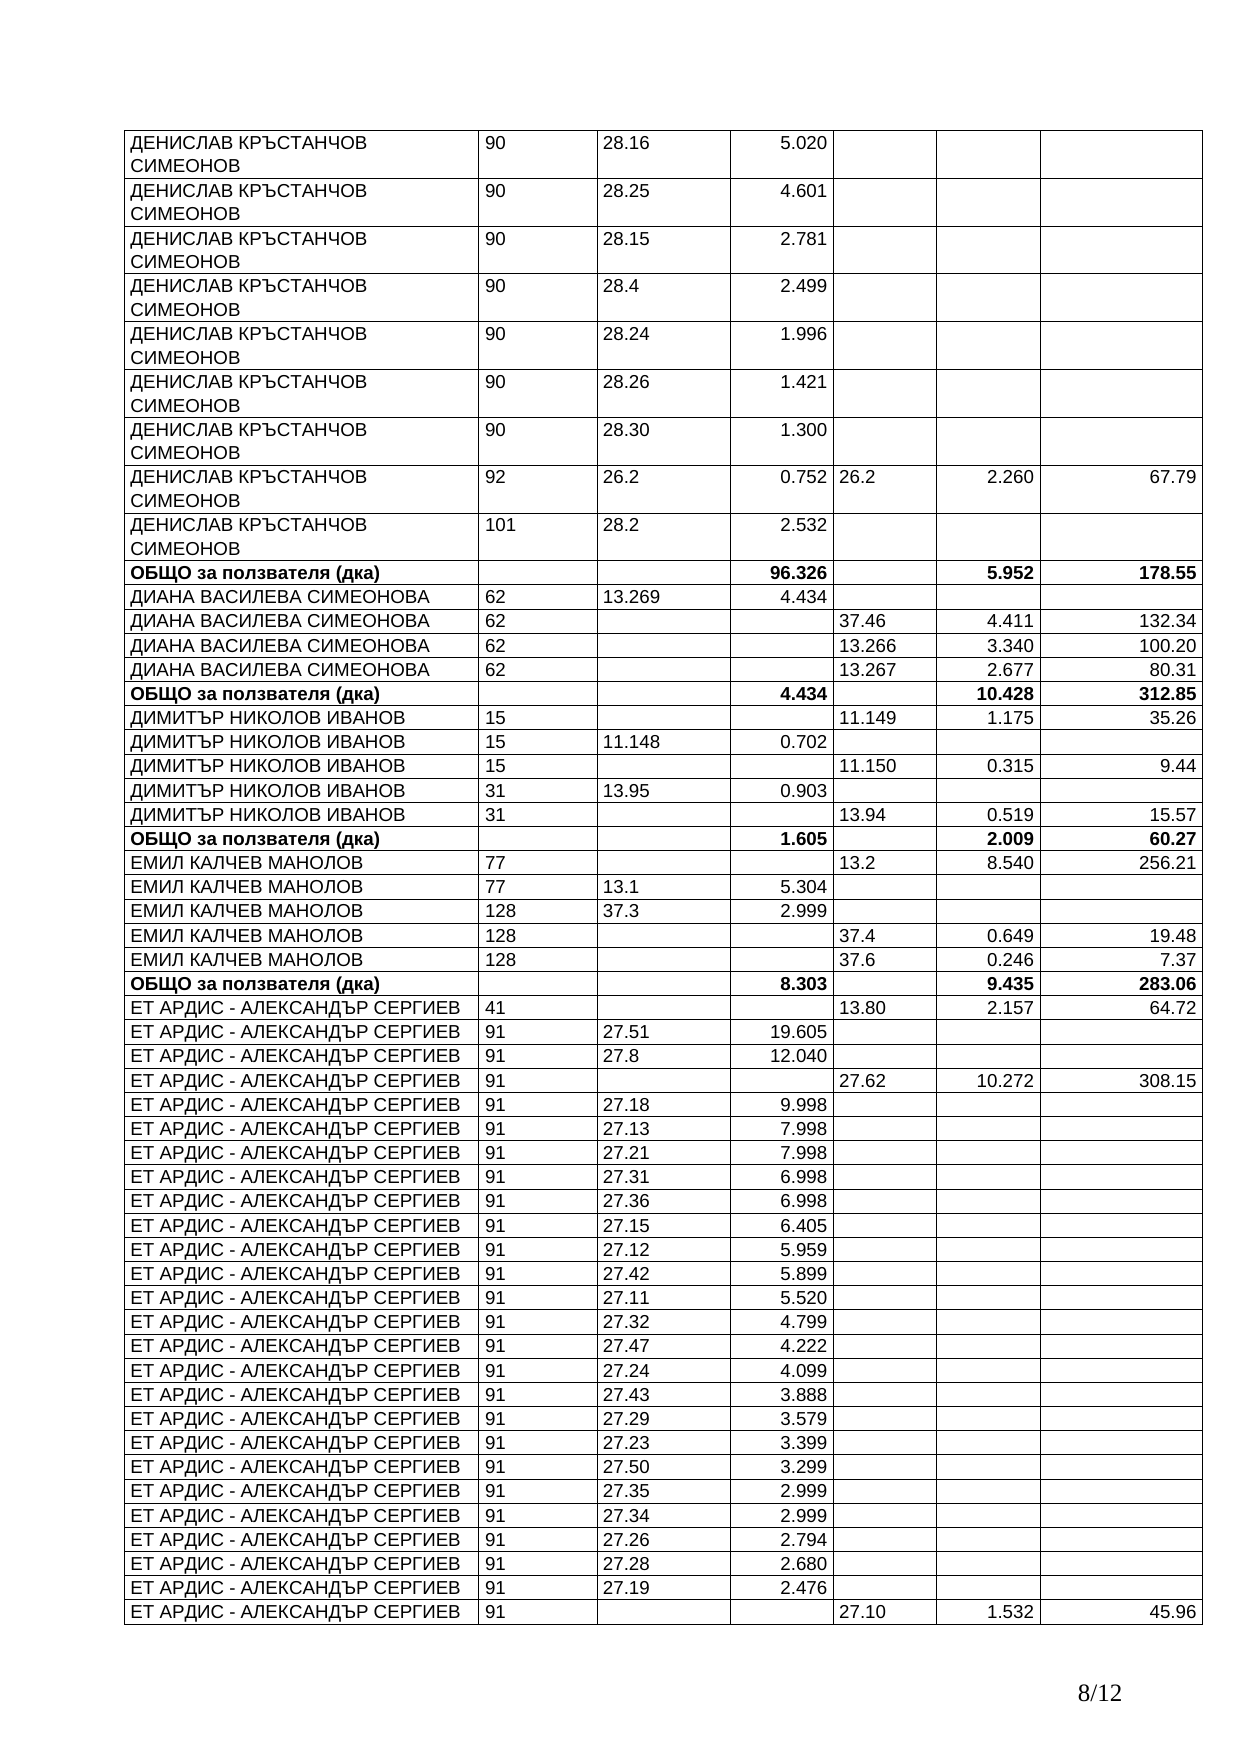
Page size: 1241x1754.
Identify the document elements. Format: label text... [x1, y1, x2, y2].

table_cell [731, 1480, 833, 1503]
table_cell 28.25 [598, 179, 730, 226]
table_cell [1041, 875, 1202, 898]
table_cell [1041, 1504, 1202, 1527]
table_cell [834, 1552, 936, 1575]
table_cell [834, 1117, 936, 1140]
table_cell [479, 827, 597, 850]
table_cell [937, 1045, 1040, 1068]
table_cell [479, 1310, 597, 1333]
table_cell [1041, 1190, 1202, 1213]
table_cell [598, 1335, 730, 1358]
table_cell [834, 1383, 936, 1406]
table_cell 62 [479, 658, 597, 681]
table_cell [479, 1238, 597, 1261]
table_cell [834, 418, 936, 464]
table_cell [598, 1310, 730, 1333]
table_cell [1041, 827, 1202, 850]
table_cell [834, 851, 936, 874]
table_cell [834, 227, 936, 273]
table_cell 28.2 [598, 514, 730, 560]
table_cell ДИМИТЪР НИКОЛОВ ИВАНОВ [125, 730, 478, 753]
table_cell 1.300 [731, 418, 833, 464]
table_cell 28.24 [598, 322, 730, 369]
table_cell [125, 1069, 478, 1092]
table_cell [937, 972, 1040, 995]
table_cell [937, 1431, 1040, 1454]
table_cell [1041, 227, 1202, 273]
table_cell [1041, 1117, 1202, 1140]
table_cell [834, 179, 936, 226]
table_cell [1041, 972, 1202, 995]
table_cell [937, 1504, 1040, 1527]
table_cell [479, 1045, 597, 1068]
table_cell ОБЩО за ползвателя (дка) [125, 561, 478, 584]
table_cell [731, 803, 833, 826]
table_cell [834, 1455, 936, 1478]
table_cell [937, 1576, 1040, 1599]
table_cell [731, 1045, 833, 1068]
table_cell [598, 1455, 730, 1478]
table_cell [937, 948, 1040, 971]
table_cell ДЕНИСЛАВ КРЪСТАНЧОВ СИМЕОНОВ [125, 466, 478, 512]
table_cell 1.175 [937, 706, 1040, 729]
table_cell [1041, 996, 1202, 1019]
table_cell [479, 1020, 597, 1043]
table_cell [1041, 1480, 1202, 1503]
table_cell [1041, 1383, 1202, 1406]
table_cell ДЕНИСЛАВ КРЪСТАНЧОВ СИМЕОНОВ [125, 322, 478, 369]
table_cell ДЕНИСЛАВ КРЪСТАНЧОВ СИМЕОНОВ [125, 370, 478, 417]
table_cell 132.34 [1041, 610, 1202, 633]
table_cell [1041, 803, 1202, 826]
table_cell 90 [479, 322, 597, 369]
table_cell 1.996 [731, 322, 833, 369]
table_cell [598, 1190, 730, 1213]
table_cell [1041, 274, 1202, 321]
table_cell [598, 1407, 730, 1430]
table_cell [1041, 418, 1202, 464]
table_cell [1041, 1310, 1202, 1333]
table_cell [731, 658, 833, 681]
table_cell 90 [479, 274, 597, 321]
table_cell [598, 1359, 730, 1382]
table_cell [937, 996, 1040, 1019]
table_cell 4.601 [731, 179, 833, 226]
table_cell 13.266 [834, 634, 936, 657]
table_cell [731, 634, 833, 657]
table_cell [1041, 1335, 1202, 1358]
table_cell [937, 585, 1040, 608]
table_cell ДЕНИСЛАВ КРЪСТАНЧОВ СИМЕОНОВ [125, 274, 478, 321]
table_cell [1041, 730, 1202, 753]
table_cell [731, 755, 833, 778]
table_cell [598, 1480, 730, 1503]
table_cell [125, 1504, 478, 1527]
table_cell ДЕНИСЛАВ КРЪСТАНЧОВ СИМЕОНОВ [125, 179, 478, 226]
table_cell [1041, 131, 1202, 178]
table_cell ОБЩО за ползвателя (дка) [125, 682, 478, 705]
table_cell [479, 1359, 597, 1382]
table_cell 2.499 [731, 274, 833, 321]
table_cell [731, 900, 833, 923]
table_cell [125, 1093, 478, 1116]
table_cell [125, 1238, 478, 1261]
table_cell 5.020 [731, 131, 833, 178]
table_cell [937, 274, 1040, 321]
table_cell 2.677 [937, 658, 1040, 681]
table_cell [834, 682, 936, 705]
table_cell [937, 227, 1040, 273]
table_cell [834, 131, 936, 178]
table_cell [1041, 370, 1202, 417]
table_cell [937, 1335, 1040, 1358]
table_cell 312.85 [1041, 682, 1202, 705]
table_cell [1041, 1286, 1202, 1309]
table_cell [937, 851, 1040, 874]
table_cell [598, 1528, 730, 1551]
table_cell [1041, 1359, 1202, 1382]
table_cell ДИАНА ВАСИЛЕВА СИМЕОНОВА [125, 658, 478, 681]
table_cell [1041, 179, 1202, 226]
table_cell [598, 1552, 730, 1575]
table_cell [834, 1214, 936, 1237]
table_cell 90 [479, 370, 597, 417]
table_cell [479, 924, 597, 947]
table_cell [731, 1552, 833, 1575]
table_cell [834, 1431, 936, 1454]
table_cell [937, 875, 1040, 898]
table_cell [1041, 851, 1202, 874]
table_cell [598, 634, 730, 657]
table_cell 4.434 [731, 585, 833, 608]
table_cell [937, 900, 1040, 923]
table_cell ДИМИТЪР НИКОЛОВ ИВАНОВ [125, 706, 478, 729]
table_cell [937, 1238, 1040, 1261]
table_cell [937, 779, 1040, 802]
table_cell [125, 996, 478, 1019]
table_cell 11.149 [834, 706, 936, 729]
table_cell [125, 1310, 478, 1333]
table_cell 67.79 [1041, 466, 1202, 512]
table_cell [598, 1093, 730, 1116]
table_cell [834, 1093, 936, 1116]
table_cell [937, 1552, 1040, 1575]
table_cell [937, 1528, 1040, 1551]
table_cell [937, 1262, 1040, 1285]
table_cell 96.326 [731, 561, 833, 584]
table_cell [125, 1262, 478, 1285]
table_cell [834, 274, 936, 321]
table_cell 62 [479, 585, 597, 608]
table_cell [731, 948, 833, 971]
table_cell ДЕНИСЛАВ КРЪСТАНЧОВ СИМЕОНОВ [125, 227, 478, 273]
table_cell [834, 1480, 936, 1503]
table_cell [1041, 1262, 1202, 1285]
table_cell 11.148 [598, 730, 730, 753]
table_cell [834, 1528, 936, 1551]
table_cell [598, 755, 730, 778]
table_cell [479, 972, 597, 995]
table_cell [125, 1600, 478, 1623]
table_cell 9.44 [1041, 755, 1202, 778]
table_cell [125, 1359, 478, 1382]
table_cell 0.752 [731, 466, 833, 512]
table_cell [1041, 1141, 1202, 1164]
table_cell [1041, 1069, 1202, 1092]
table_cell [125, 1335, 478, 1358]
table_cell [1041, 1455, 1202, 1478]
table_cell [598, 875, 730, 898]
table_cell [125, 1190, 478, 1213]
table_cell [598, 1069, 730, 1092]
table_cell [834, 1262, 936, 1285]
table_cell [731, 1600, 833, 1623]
table_cell 28.26 [598, 370, 730, 417]
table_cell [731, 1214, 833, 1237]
table_cell ДЕНИСЛАВ КРЪСТАНЧОВ СИМЕОНОВ [125, 514, 478, 560]
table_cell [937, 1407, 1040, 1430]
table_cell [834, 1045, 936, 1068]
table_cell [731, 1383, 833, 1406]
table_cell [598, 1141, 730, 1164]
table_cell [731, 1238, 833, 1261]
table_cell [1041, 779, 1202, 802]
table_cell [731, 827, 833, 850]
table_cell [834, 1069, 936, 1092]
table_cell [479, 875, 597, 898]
table_cell 0.315 [937, 755, 1040, 778]
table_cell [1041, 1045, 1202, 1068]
table_cell [1041, 514, 1202, 560]
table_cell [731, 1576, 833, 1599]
table_cell [479, 682, 597, 705]
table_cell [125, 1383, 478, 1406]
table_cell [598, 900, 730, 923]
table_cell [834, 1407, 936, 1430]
table_cell 28.15 [598, 227, 730, 273]
table_cell 2.260 [937, 466, 1040, 512]
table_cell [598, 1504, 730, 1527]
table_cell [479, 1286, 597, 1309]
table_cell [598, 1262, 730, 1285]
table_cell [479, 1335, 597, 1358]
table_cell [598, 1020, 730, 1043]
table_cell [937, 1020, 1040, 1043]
table_cell 13.267 [834, 658, 936, 681]
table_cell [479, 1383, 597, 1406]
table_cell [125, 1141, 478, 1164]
table_cell 28.30 [598, 418, 730, 464]
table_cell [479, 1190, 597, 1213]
table_cell 90 [479, 131, 597, 178]
table_cell [834, 514, 936, 560]
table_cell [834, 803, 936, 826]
table_cell 35.26 [1041, 706, 1202, 729]
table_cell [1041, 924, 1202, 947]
table_cell 62 [479, 634, 597, 657]
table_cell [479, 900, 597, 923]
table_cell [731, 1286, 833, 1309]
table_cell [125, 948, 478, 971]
table_cell [598, 682, 730, 705]
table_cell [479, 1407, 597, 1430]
table_cell 0.702 [731, 730, 833, 753]
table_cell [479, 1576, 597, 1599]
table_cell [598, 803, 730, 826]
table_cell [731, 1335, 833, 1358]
table_cell [937, 730, 1040, 753]
table_cell [834, 585, 936, 608]
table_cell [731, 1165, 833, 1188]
table_cell [598, 706, 730, 729]
table_cell ДИАНА ВАСИЛЕВА СИМЕОНОВА [125, 634, 478, 657]
table_cell 11.150 [834, 755, 936, 778]
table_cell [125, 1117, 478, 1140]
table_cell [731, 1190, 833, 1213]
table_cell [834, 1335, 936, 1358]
table_cell 26.2 [598, 466, 730, 512]
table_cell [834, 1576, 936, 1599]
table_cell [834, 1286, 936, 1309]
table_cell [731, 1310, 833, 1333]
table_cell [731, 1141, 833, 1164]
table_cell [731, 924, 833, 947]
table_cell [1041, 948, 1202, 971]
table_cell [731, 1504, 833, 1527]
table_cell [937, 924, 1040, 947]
table_cell 90 [479, 418, 597, 464]
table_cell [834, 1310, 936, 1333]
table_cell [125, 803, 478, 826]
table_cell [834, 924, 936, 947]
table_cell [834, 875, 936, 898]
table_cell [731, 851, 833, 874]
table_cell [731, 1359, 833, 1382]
table_cell 15 [479, 755, 597, 778]
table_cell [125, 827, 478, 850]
table_cell [598, 658, 730, 681]
table_cell ДИАНА ВАСИЛЕВА СИМЕОНОВА [125, 585, 478, 608]
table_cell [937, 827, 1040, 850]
table_cell ДИМИТЪР НИКОЛОВ ИВАНОВ [125, 779, 478, 802]
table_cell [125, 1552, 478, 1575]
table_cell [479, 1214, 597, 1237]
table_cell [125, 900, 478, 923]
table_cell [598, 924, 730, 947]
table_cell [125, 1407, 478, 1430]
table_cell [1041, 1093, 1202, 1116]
table_cell [937, 370, 1040, 417]
table_cell 4.434 [731, 682, 833, 705]
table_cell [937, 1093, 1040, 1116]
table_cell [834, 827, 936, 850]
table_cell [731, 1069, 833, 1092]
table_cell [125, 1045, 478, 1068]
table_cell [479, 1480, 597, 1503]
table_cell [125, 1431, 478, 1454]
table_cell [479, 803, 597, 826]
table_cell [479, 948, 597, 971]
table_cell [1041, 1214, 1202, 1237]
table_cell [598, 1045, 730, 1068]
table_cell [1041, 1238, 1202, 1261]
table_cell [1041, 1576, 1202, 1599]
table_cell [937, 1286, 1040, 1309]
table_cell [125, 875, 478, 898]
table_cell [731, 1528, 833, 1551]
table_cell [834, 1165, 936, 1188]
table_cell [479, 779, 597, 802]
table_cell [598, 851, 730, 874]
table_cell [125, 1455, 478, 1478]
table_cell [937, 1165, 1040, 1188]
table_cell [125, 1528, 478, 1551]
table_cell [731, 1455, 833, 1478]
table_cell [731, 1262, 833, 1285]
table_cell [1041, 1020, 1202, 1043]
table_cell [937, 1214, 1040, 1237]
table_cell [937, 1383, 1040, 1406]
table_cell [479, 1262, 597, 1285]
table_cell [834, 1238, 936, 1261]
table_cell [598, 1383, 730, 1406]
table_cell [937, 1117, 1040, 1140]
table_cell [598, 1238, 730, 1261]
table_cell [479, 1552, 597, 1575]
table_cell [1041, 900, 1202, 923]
table_cell [731, 610, 833, 633]
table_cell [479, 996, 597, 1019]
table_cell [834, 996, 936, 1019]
table_cell 37.46 [834, 610, 936, 633]
table_cell ДИМИТЪР НИКОЛОВ ИВАНОВ [125, 755, 478, 778]
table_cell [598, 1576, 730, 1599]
table_cell 101 [479, 514, 597, 560]
table_cell 28.16 [598, 131, 730, 178]
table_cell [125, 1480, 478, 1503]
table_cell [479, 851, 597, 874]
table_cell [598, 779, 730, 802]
table_cell [834, 322, 936, 369]
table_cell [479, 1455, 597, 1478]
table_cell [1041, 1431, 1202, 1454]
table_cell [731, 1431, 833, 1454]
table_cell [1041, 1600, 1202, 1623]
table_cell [125, 131, 478, 178]
table_cell [479, 561, 597, 584]
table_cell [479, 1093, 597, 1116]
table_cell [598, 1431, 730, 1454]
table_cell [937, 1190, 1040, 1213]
table_cell 10.428 [937, 682, 1040, 705]
table_cell [731, 706, 833, 729]
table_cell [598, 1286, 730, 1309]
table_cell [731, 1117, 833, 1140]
table_cell 1.421 [731, 370, 833, 417]
table_cell [1041, 322, 1202, 369]
table_cell [834, 561, 936, 584]
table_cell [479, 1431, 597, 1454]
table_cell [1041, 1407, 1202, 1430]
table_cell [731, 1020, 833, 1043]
table_cell [834, 370, 936, 417]
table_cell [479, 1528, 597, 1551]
table_cell [937, 131, 1040, 178]
table_cell [937, 418, 1040, 464]
table_cell 178.55 [1041, 561, 1202, 584]
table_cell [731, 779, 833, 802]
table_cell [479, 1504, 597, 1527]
table_cell 3.340 [937, 634, 1040, 657]
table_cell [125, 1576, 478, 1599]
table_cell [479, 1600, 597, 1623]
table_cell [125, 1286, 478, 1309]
table_cell ДЕНИСЛАВ КРЪСТАНЧОВ СИМЕОНОВ [125, 418, 478, 464]
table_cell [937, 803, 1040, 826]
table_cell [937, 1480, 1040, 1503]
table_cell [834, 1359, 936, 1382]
table_cell 15 [479, 706, 597, 729]
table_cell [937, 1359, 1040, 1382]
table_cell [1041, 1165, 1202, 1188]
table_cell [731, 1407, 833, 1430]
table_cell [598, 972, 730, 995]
table_cell 2.532 [731, 514, 833, 560]
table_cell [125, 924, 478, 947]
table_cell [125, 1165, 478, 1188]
table_cell 26.2 [834, 466, 936, 512]
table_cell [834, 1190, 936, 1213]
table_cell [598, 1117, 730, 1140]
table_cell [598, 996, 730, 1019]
table_cell [598, 610, 730, 633]
table_cell [937, 179, 1040, 226]
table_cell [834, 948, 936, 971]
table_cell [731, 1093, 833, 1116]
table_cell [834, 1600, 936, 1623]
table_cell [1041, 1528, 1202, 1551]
table_cell 13.269 [598, 585, 730, 608]
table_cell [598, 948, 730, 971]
table_cell 100.20 [1041, 634, 1202, 657]
table_cell [598, 561, 730, 584]
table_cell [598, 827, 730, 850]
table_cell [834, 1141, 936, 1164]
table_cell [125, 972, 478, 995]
table_cell 2.781 [731, 227, 833, 273]
table_cell [937, 322, 1040, 369]
table_cell 92 [479, 466, 597, 512]
table_cell 62 [479, 610, 597, 633]
table_cell ДИАНА ВАСИЛЕВА СИМЕОНОВА [125, 610, 478, 633]
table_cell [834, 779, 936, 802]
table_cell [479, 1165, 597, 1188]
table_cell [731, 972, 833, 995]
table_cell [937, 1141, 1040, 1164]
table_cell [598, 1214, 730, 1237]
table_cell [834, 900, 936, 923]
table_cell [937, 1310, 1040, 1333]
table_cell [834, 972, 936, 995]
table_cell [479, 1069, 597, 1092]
table_cell [834, 730, 936, 753]
table_cell 5.952 [937, 561, 1040, 584]
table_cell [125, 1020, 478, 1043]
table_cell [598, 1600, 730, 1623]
table_cell [1041, 585, 1202, 608]
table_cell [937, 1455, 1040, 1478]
table_cell 15 [479, 730, 597, 753]
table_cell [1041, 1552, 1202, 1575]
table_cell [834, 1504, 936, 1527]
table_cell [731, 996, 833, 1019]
table_cell 4.411 [937, 610, 1040, 633]
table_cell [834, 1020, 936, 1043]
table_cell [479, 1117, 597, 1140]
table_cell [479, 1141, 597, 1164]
table_cell 80.31 [1041, 658, 1202, 681]
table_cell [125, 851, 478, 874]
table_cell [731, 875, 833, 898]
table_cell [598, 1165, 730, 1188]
table_cell 28.4 [598, 274, 730, 321]
table_cell 90 [479, 227, 597, 273]
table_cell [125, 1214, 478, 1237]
table_cell 90 [479, 179, 597, 226]
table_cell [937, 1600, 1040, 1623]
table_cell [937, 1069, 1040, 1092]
table_cell [937, 514, 1040, 560]
